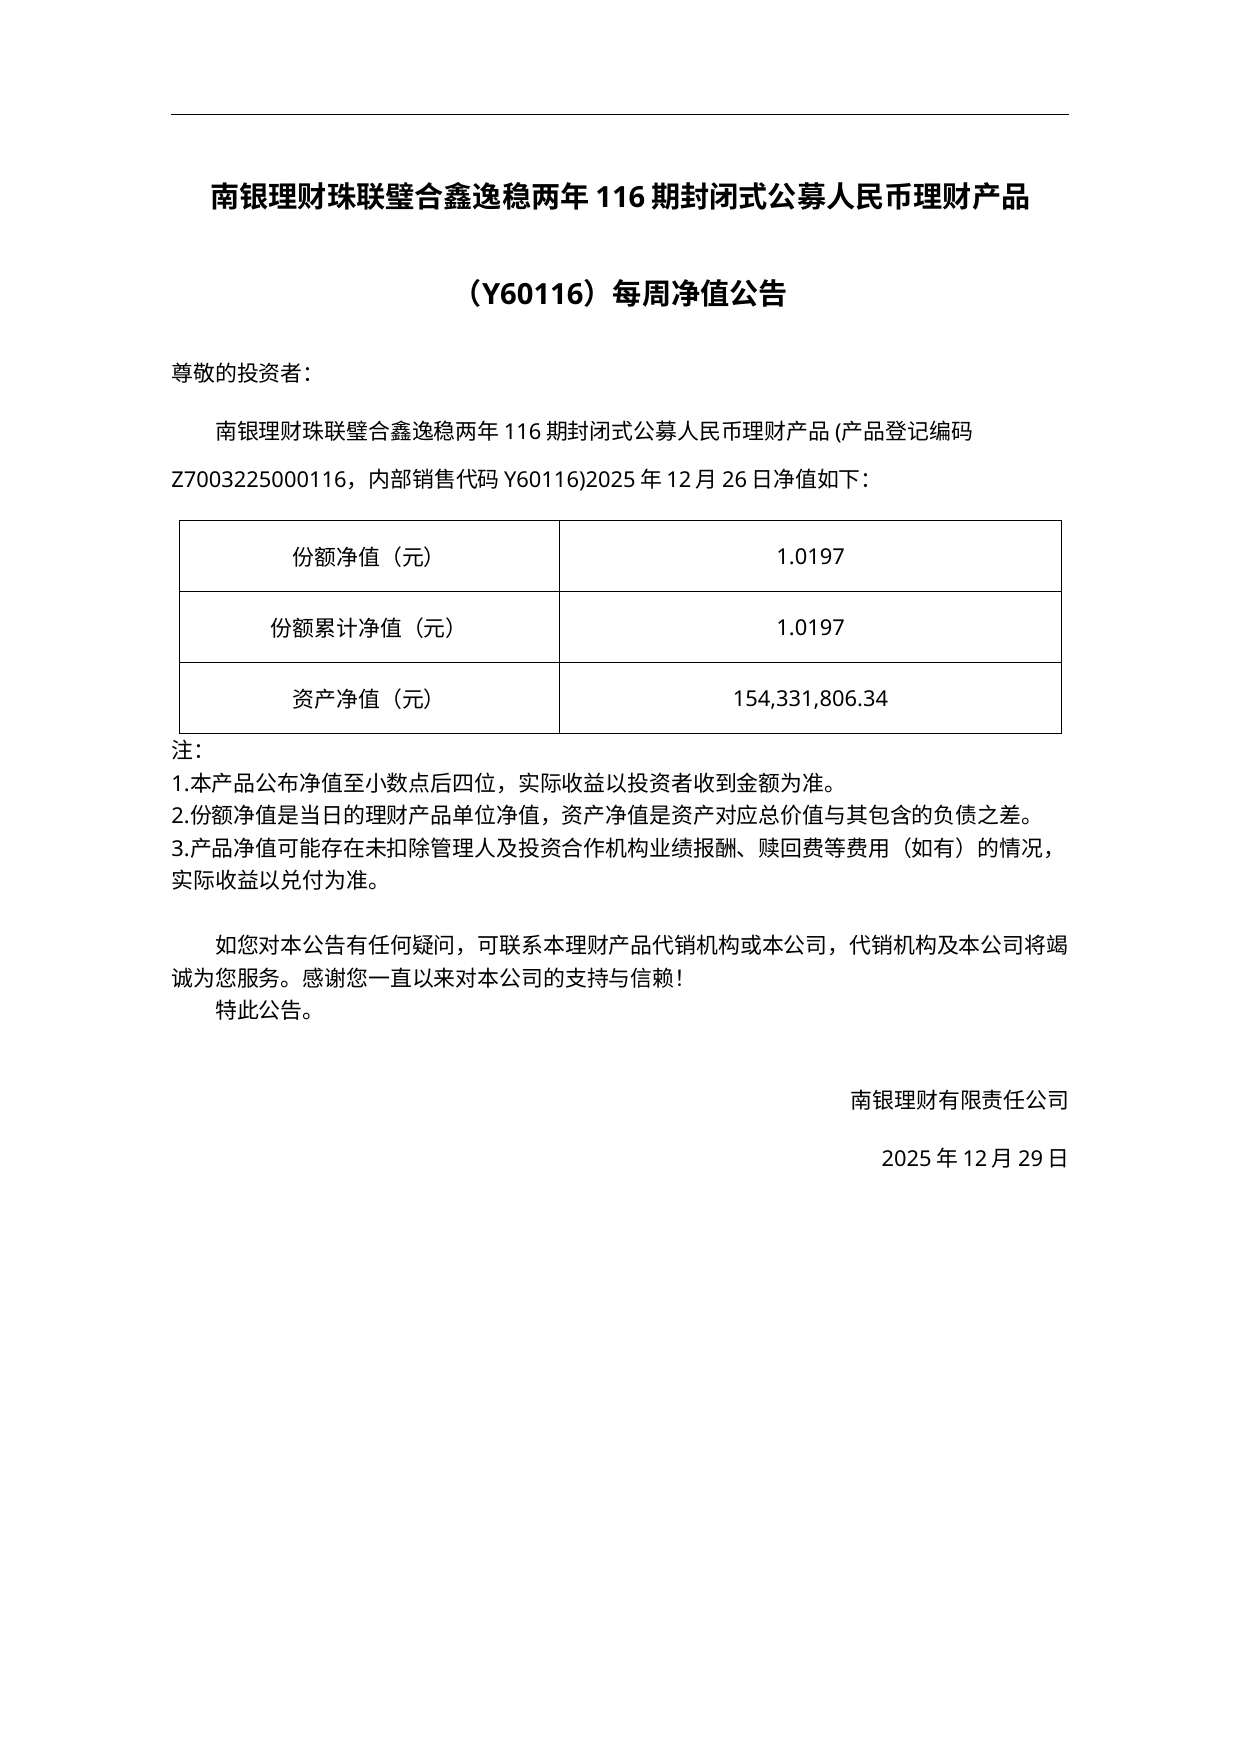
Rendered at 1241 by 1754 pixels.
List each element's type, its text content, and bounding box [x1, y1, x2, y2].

text 南银理财珠联璧合鑫逸稳两年116期封闭式公募人民币理财产品 (产品登记编码Z7003225000116，内部销售代码Y60116)2025年12月26日净值如下： [171, 413, 1069, 494]
text 注： [171, 733, 1069, 765]
text 南银理财有限责任公司 [171, 1082, 1069, 1115]
text 尊敬的投资者： [171, 355, 1069, 388]
text 1.本产品公布净值至小数点后四位，实际收益以投资者收到金额为准。 [171, 765, 1069, 798]
text 3.产品净值可能存在未扣除管理人及投资合作机构业绩报酬、赎回费等费用（如有）的情况，实际收益以兑付为准。 [171, 830, 1069, 895]
table_header 份额净值（元） [180, 521, 559, 591]
table_cell 1.0197 [560, 592, 1061, 662]
table_cell 份额累计净值（元） [180, 592, 559, 662]
table_cell 资产净值（元） [180, 663, 559, 733]
text 2025年12月29日 [171, 1140, 1069, 1173]
table_header 1.0197 [560, 521, 1061, 591]
text 如您对本公告有任何疑问，可联系本理财产品代销机构或本公司，代销机构及本公司将竭诚为您服务。感谢您一直以来对本公司的支持与信赖！ [171, 928, 1069, 993]
text 南银理财珠联璧合鑫逸稳两年116期封闭式公募人民币理财产品（Y60116）每周净值公告 [171, 162, 1069, 324]
table_cell 154,331,806.34 [560, 663, 1061, 733]
text 特此公告。 [171, 993, 1069, 1025]
text 2.份额净值是当日的理财产品单位净值，资产净值是资产对应总价值与其包含的负债之差。 [171, 798, 1069, 830]
